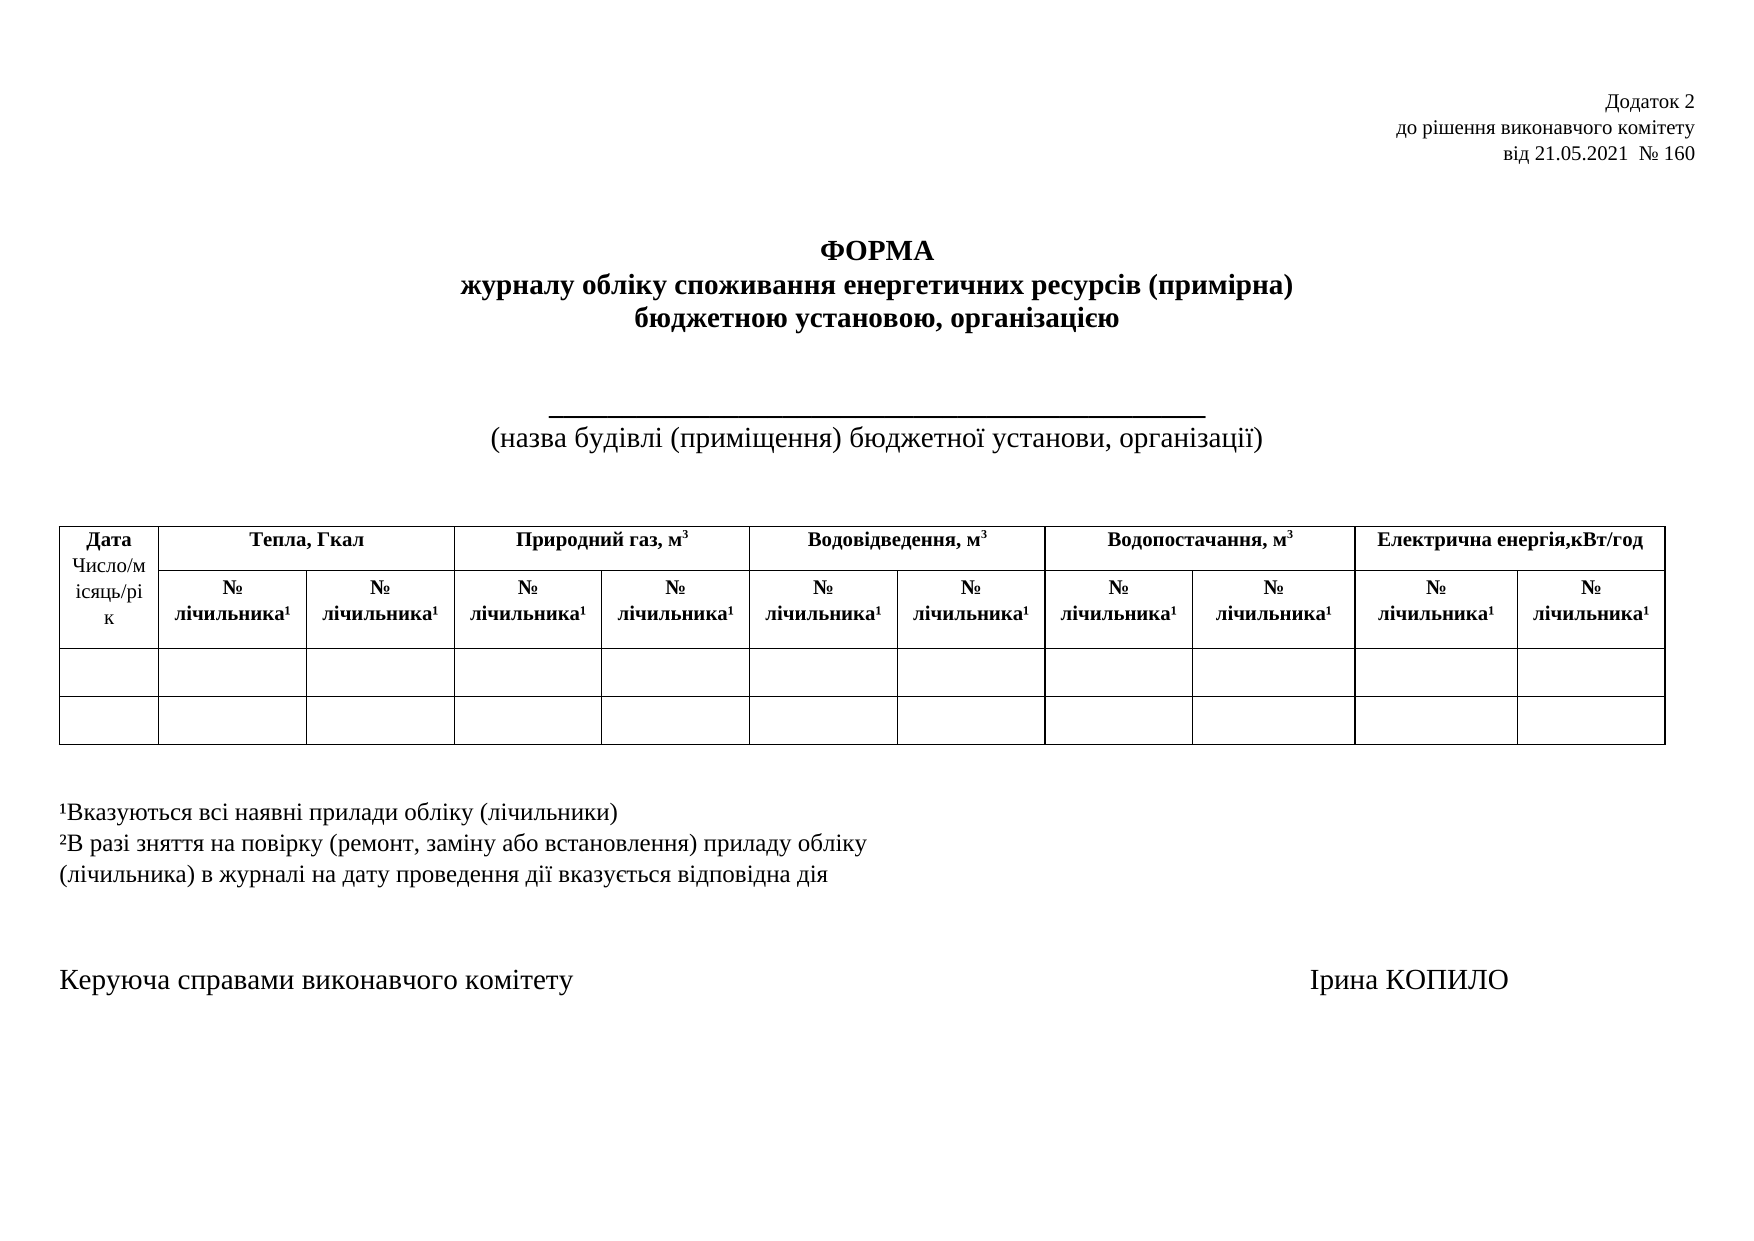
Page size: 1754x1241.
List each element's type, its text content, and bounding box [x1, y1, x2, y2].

table_cell [60, 697, 158, 743]
table_cell № лічильника¹ [1193, 571, 1354, 648]
table_header Водовідведення, м3 [750, 527, 1044, 570]
table_cell № лічильника¹ [1518, 571, 1664, 648]
text Керуюча справами виконавчого комітету Ірина КОПИЛО [59, 962, 1695, 996]
table_header Електрична енергія,кВт/год [1356, 527, 1664, 570]
text до рішення виконавчого комітету [59, 114, 1695, 139]
table_cell [602, 697, 749, 743]
table_cell № лічильника¹ [307, 571, 454, 648]
text журналу обліку споживання енергетичних ресурсів (примірна) [59, 267, 1695, 301]
table_cell [307, 697, 454, 743]
table_cell [1193, 697, 1354, 743]
table_cell [1518, 697, 1664, 743]
table_cell [898, 697, 1044, 743]
table_cell № лічильника¹ [750, 571, 897, 648]
text від 21.05.2021 № 160 [59, 141, 1695, 164]
table_cell [1046, 649, 1192, 696]
table_cell [1518, 649, 1664, 696]
table_cell № лічильника¹ [1356, 571, 1517, 648]
table_cell [159, 697, 306, 743]
text ФОРМА [59, 233, 1695, 267]
table_cell [159, 649, 306, 696]
table_header Дата Число/місяць/рік [60, 527, 158, 648]
table_cell [60, 649, 158, 696]
text ¹Вказуються всі наявні прилади обліку (лічильники) [59, 797, 1695, 826]
text (назва будівлі (приміщення) бюджетної установи, організації) [59, 421, 1695, 454]
table_cell № лічильника¹ [1046, 571, 1192, 648]
table_header Водопостачання, м3 [1046, 527, 1354, 570]
table_cell [455, 697, 601, 743]
table_cell № лічильника¹ [602, 571, 749, 648]
table_cell [750, 649, 897, 696]
text _____________________________________________ [59, 387, 1695, 421]
table_cell [455, 649, 601, 696]
table_cell № лічильника¹ [455, 571, 601, 648]
table_header Тепла, Гкал [159, 527, 454, 570]
table_cell [1356, 649, 1517, 696]
table_cell [898, 649, 1044, 696]
table_cell № лічильника¹ [898, 571, 1044, 648]
table_cell [1046, 697, 1192, 743]
text ²В разі зняття на повірку (ремонт, заміну або встановлення) приладу обліку [59, 828, 1695, 857]
table_cell [602, 649, 749, 696]
table_cell [750, 697, 897, 743]
table_cell [307, 649, 454, 696]
table_cell [1193, 649, 1354, 696]
text Додаток 2 [59, 89, 1695, 113]
table_cell [1356, 697, 1517, 743]
text бюджетною установою, організацією [59, 301, 1695, 334]
table_cell № лічильника¹ [159, 571, 306, 648]
text (лічильника) в журналі на дату проведення дії вказується відповідна дія [59, 859, 1695, 888]
table_header Природний газ, м3 [455, 527, 749, 570]
